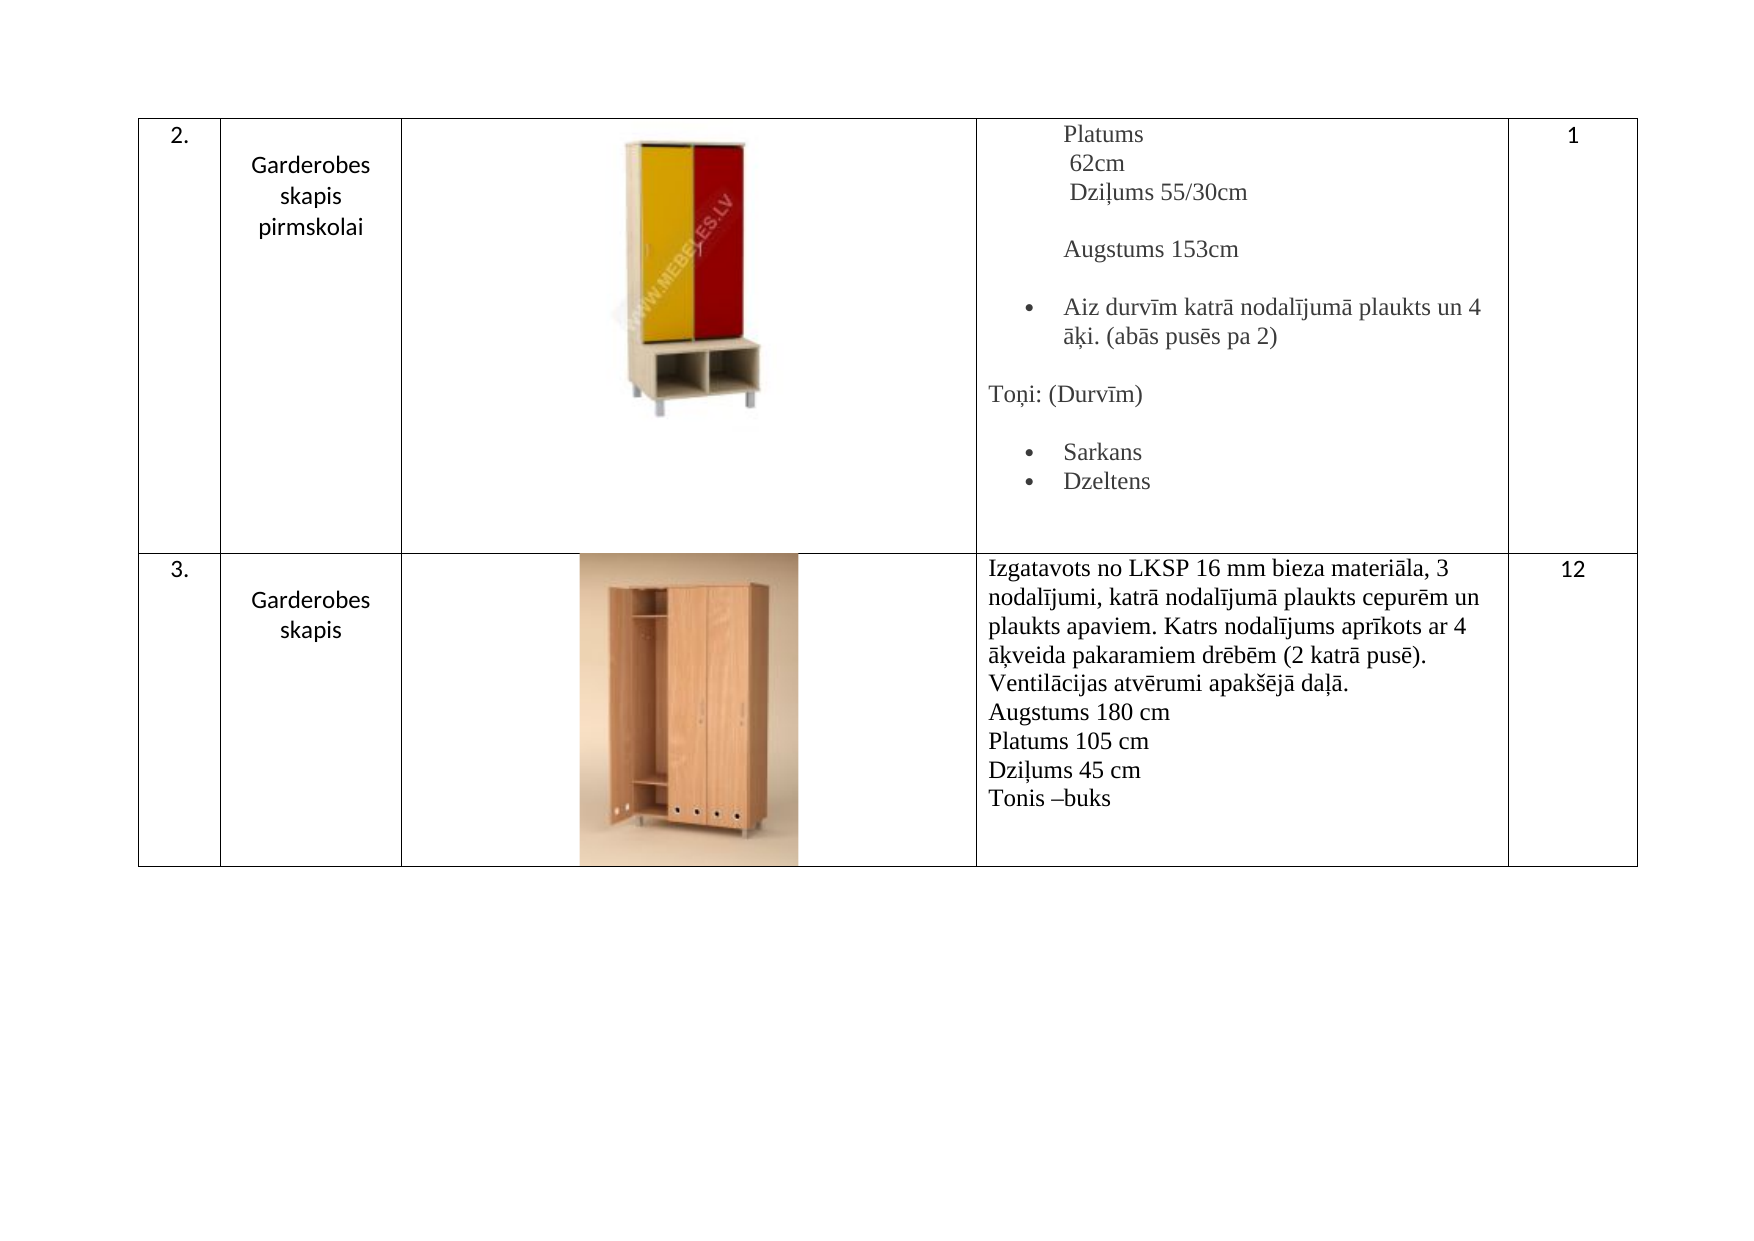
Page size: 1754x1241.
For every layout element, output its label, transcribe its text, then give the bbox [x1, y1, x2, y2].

picture [579, 553, 799, 866]
table_cell 12 [1509, 554, 1637, 866]
table_cell 3. [139, 554, 220, 866]
table_cell 2. [139, 119, 220, 552]
table_cell 1 [1509, 119, 1637, 552]
table_cell [799, 554, 976, 866]
table_cell Platums 62cm Dziļums 55/30cm Augstums 153cm Aiz durvīm katrā nodalījumā plaukts un 4 āķi. (abās pusēs pa 2) Toņi: (Durvīm) Sarkans Dzeltens [977, 119, 1508, 552]
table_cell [221, 119, 401, 552]
table_cell [402, 119, 976, 552]
table_cell Garderobes skapis [221, 554, 401, 866]
table_cell Izgatavots no LKSP 16 mm bieza materiāla, 3 nodalījumi, katrā nodalījumā plaukts cepurēm un plaukts apaviem. Katrs nodalījums aprīkots ar 4 āķveida pakaramiem drēbēm (2 katrā pusē). Ventilācijas atvērumi apakšējā daļā. Augstums 180 cm Platums 105 cm Dziļums 45 cm Tonis –buks [977, 554, 1508, 866]
picture [532, 119, 846, 432]
table_cell [402, 554, 579, 866]
